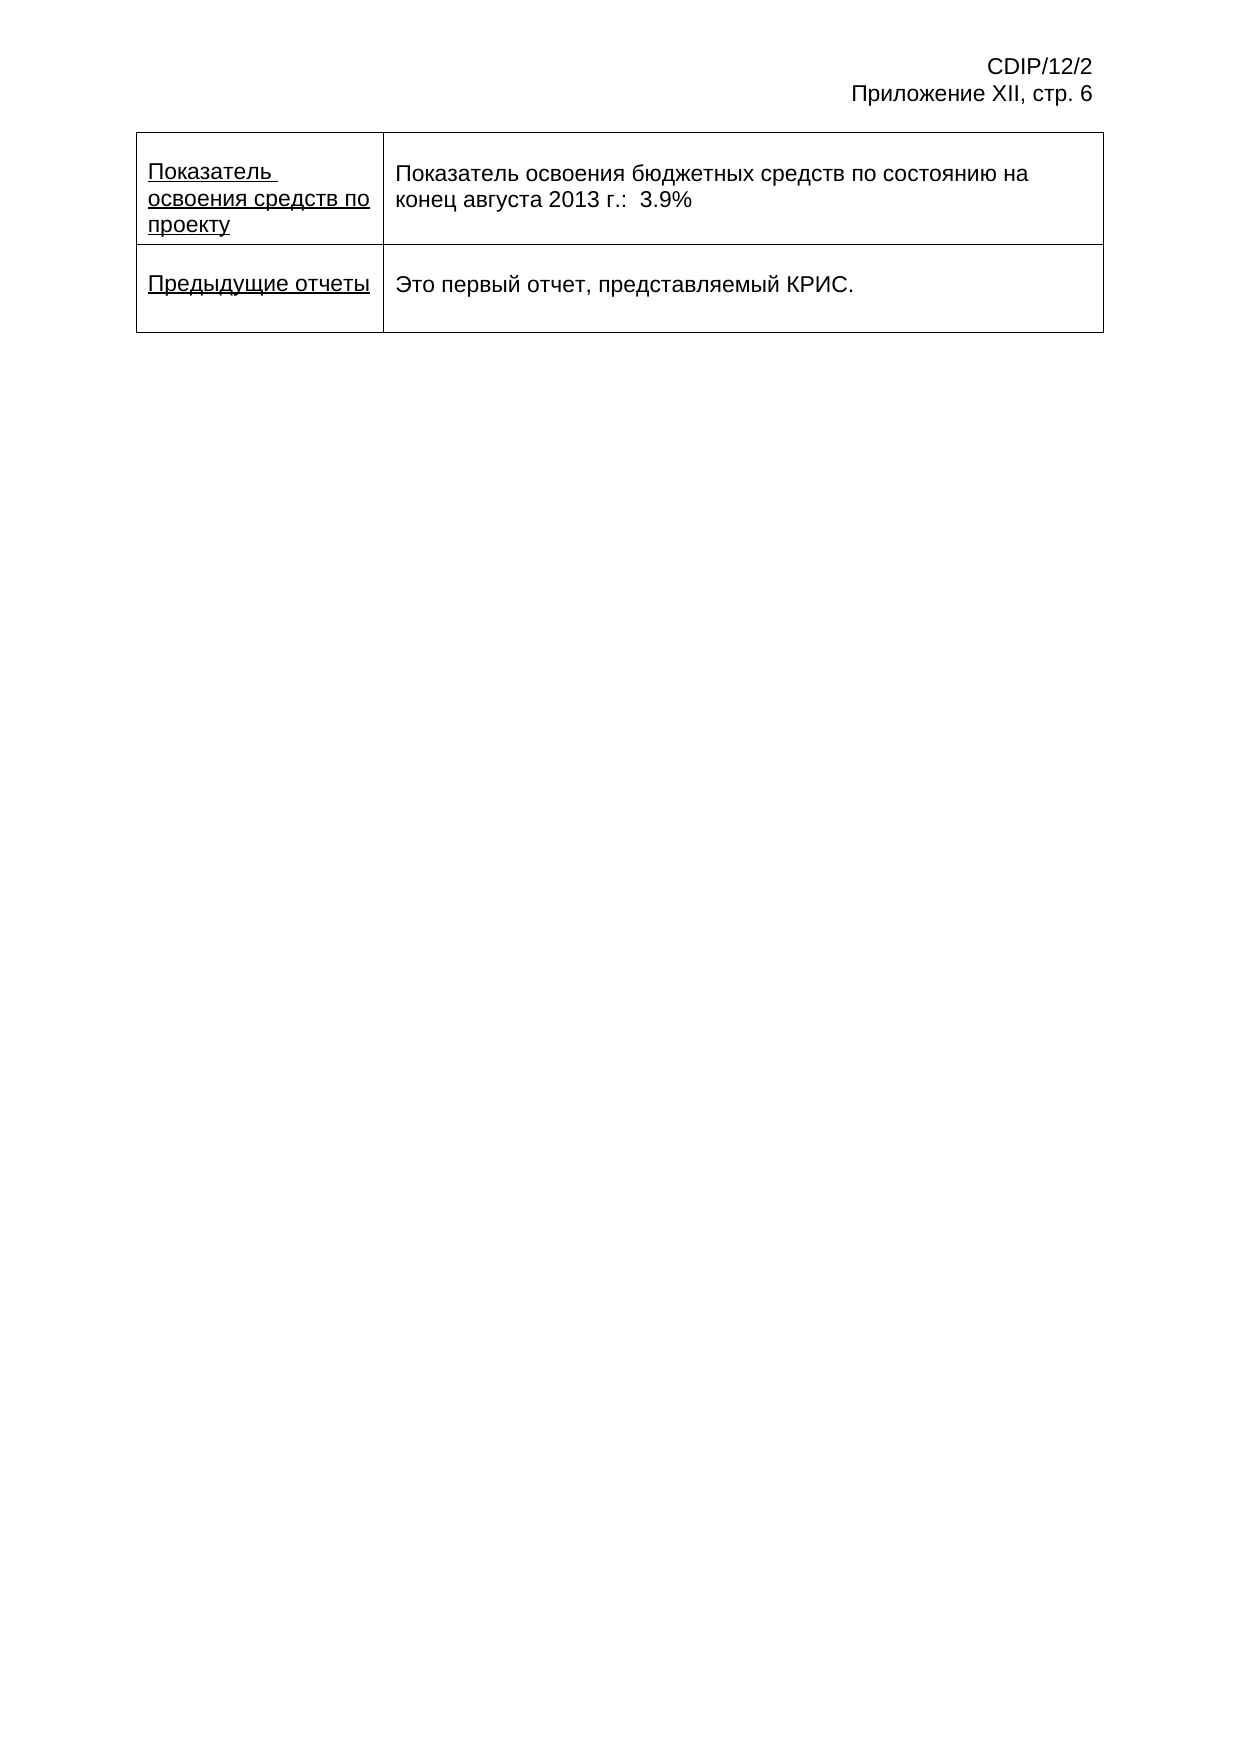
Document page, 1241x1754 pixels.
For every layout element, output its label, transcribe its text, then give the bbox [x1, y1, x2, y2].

table_cell Предыдущие отчеты [137, 245, 383, 332]
table_cell Показатель освоения средств по проекту [137, 133, 383, 243]
table_cell Показатель освоения бюджетных средств по состоянию на конец августа 2013 г.: 3.9% [384, 133, 1103, 243]
table_cell Это первый отчет, представляемый КРИС. [384, 245, 1103, 332]
